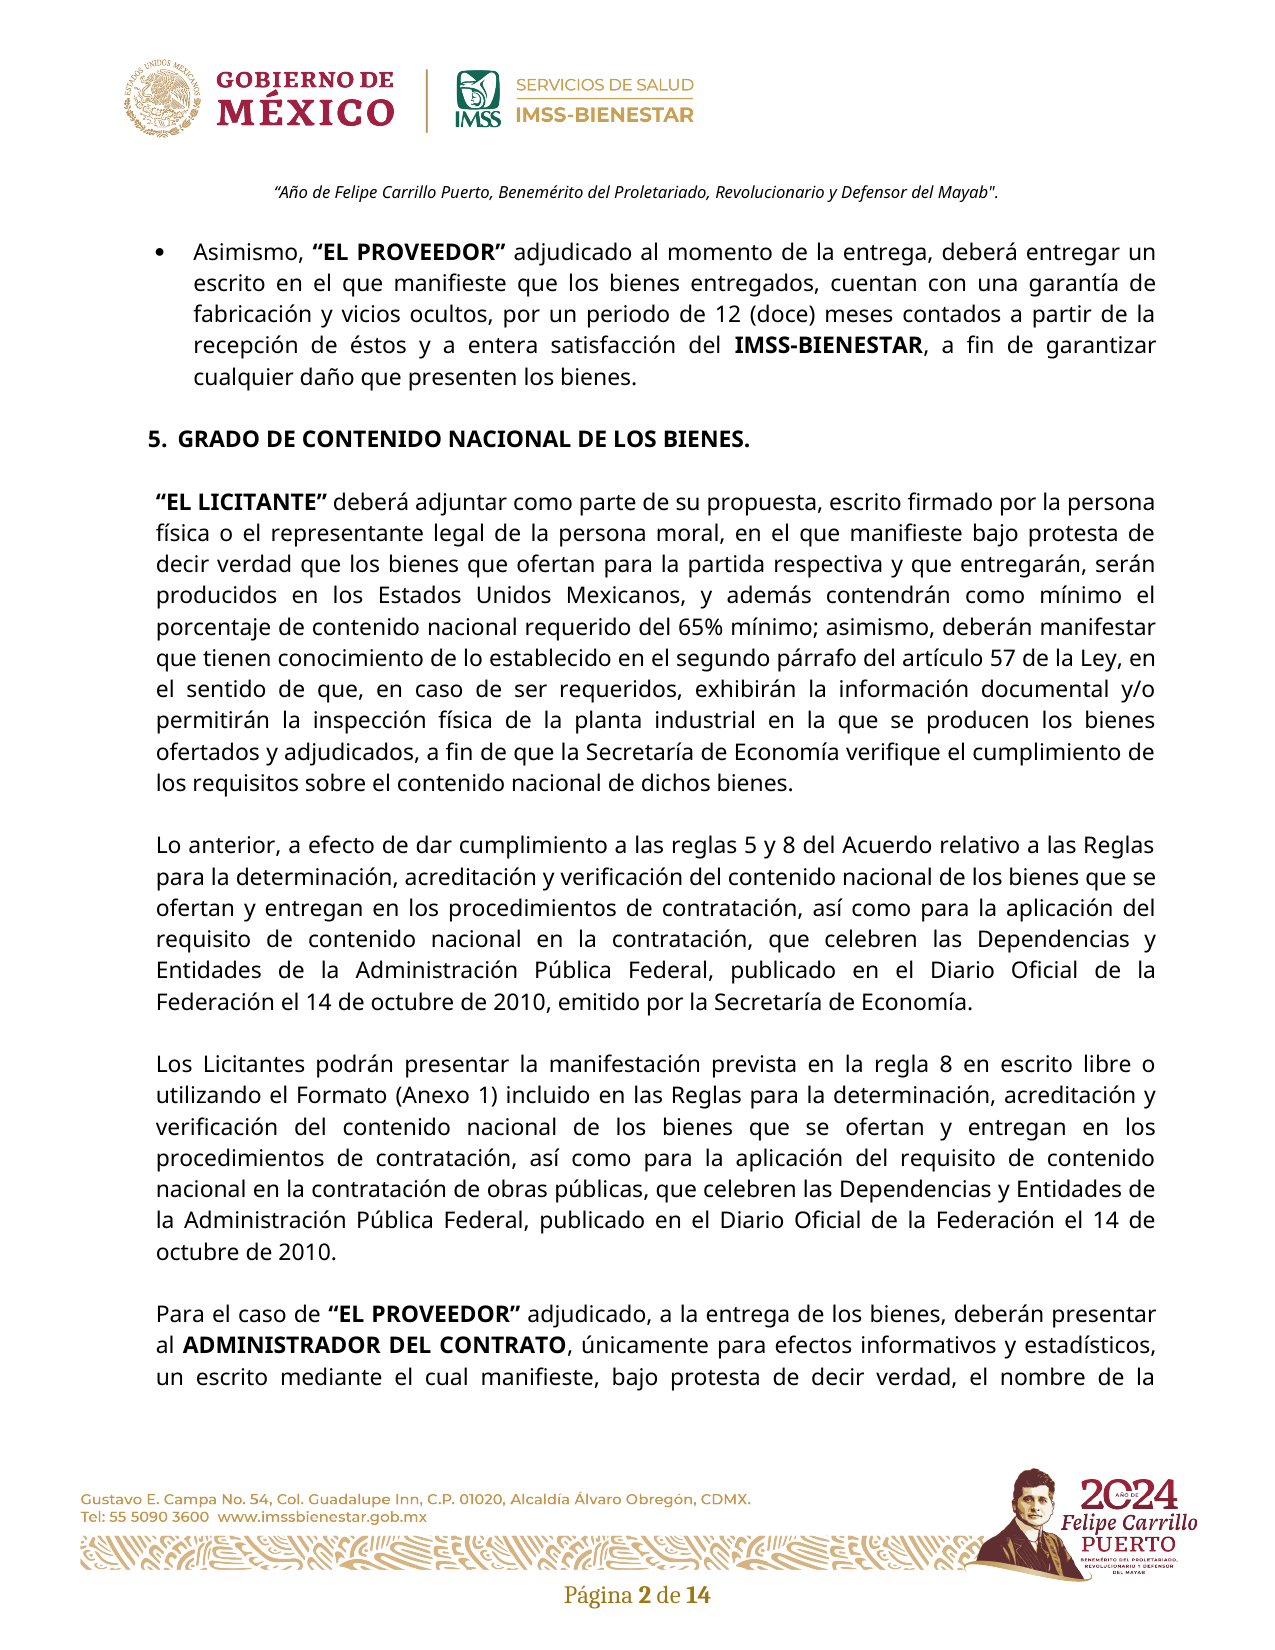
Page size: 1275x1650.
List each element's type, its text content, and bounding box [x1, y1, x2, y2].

picture [118, 55, 700, 146]
text Lo anterior, a efecto de dar cumplimiento a las reglas 5 y 8 del Acuerdo relativo a las Reglas para la determinación, acreditación y verificación del contenido nacional de los bienes que se ofertan y entregan en los procedimientos de contratación, así como para la aplicación del requisito de contenido nacional en la contratación, que celebren las Dependencias y Entidades de la Administración Pública Federal, publicado en el Diario Oficial de la Federación el 14 de octubre de 2010, emitido por la Secretaría de Economía. [156, 829, 1157, 1017]
list GRADO DE CONTENIDO NACIONAL DE LOS BIENES. [148, 423, 1157, 454]
picture [72, 1457, 1203, 1592]
list Asimismo, “EL PROVEEDOR” adjudicado al momento de la entrega, deberá entregar un escrito en el que manifieste que los bienes entregados, cuentan con una garantía de fabricación y vicios ocultos, por un periodo de 12 (doce) meses contados a partir de la recepción de éstos y a entera satisfacción del IMSS-BIENESTAR, a fin de garantizar cualquier daño que presenten los bienes. [156, 236, 1157, 392]
text “EL LICITANTE” deberá adjuntar como parte de su propuesta, escrito firmado por la persona física o el representante legal de la persona moral, en el que manifieste bajo protesta de decir verdad que los bienes que ofertan para la partida respectiva y que entregarán, serán producidos en los Estados Unidos Mexicanos, y además contendrán como mínimo el porcentaje de contenido nacional requerido del 65% mínimo; asimismo, deberán manifestar que tienen conocimiento de lo establecido en el segundo párrafo del artículo 57 de la Ley, en el sentido de que, en caso de ser requeridos, exhibirán la información documental y/o permitirán la inspección física de la planta industrial en la que se producen los bienes ofertados y adjudicados, a fin de que la Secretaría de Economía verifique el cumplimiento de los requisitos sobre el contenido nacional de dichos bienes. [156, 486, 1157, 798]
text Los Licitantes podrán presentar la manifestación prevista en la regla 8 en escrito libre o utilizando el Formato (Anexo 1) incluido en las Reglas para la determinación, acreditación y verificación del contenido nacional de los bienes que se ofertan y entregan en los procedimientos de contratación, así como para la aplicación del requisito de contenido nacional en la contratación de obras públicas, que celebren las Dependencias y Entidades de la Administración Pública Federal, publicado en el Diario Oficial de la Federación el 14 de octubre de 2010. [156, 1048, 1157, 1267]
